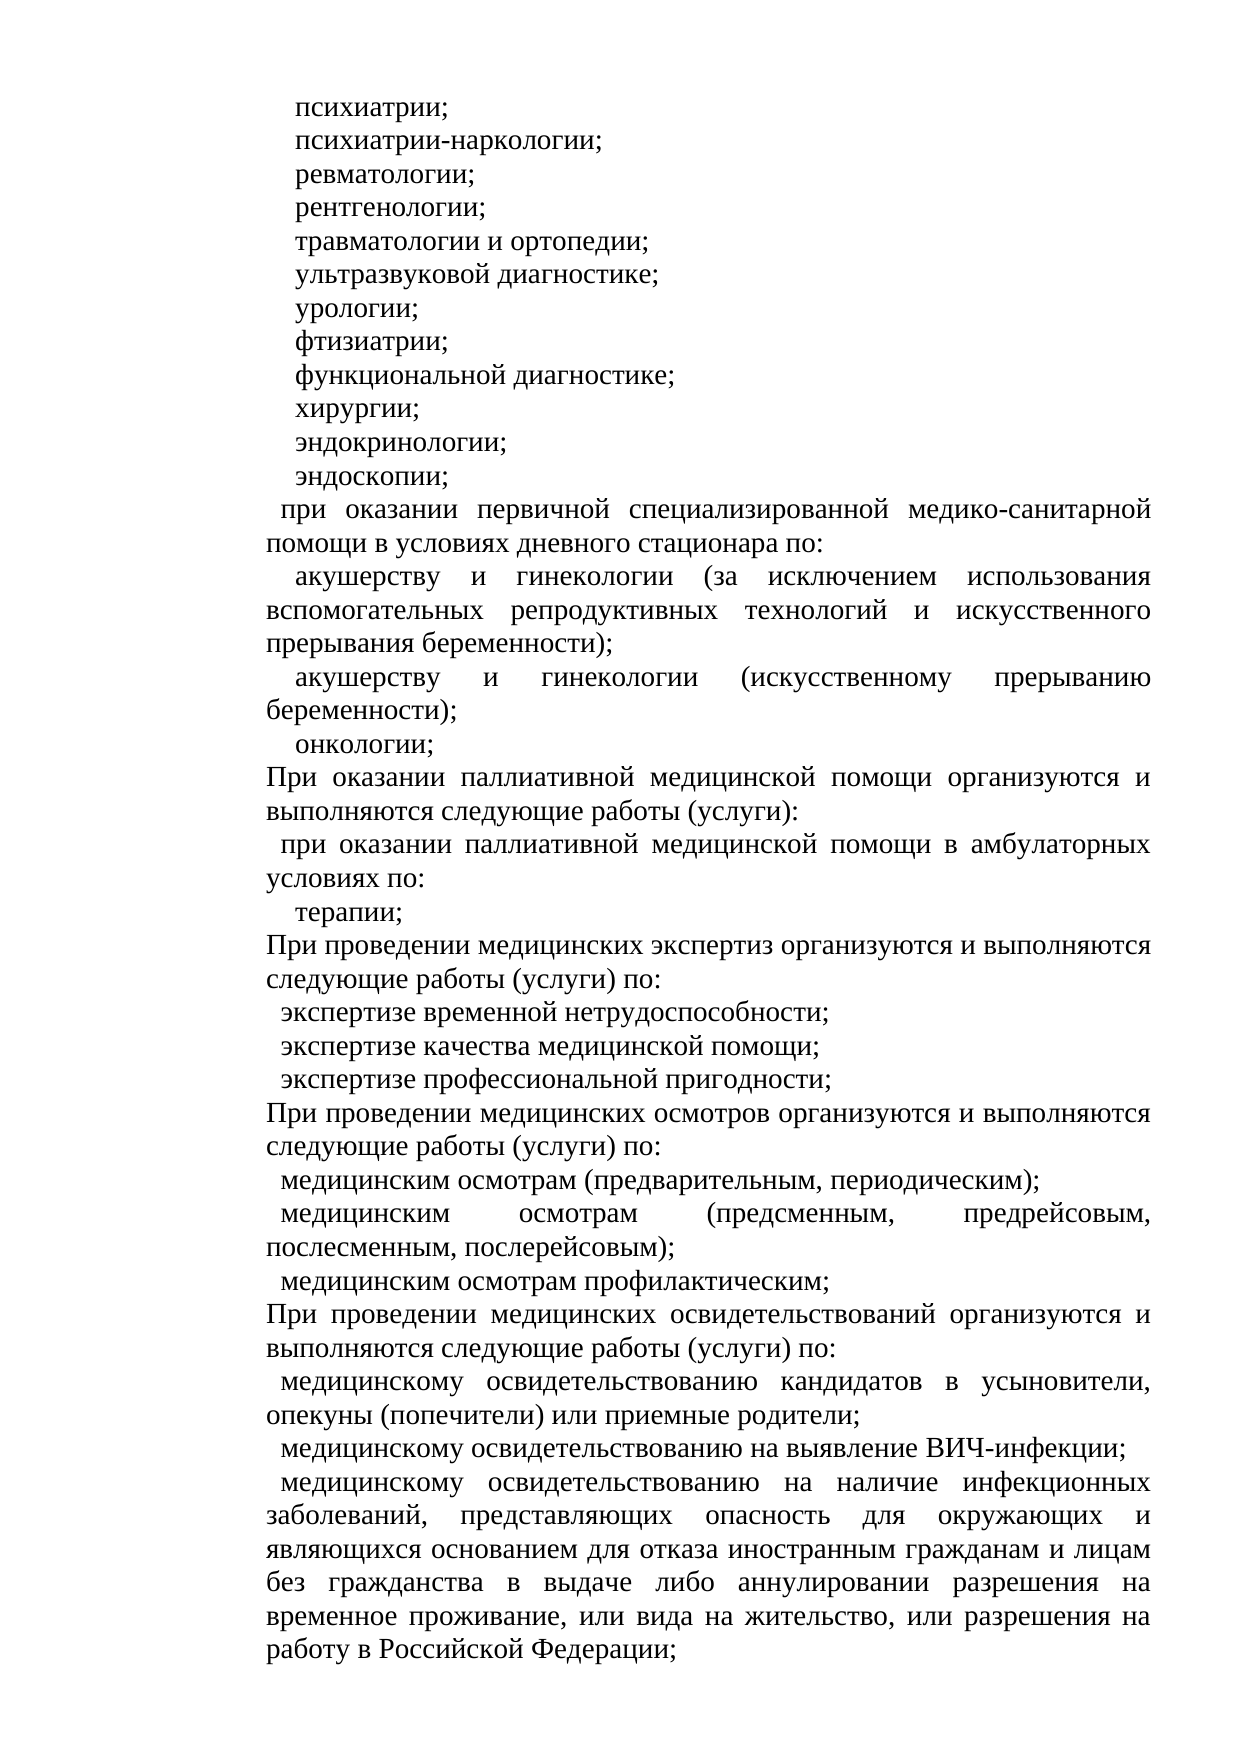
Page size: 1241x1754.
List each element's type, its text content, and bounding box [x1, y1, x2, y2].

text фтизиатрии; [266, 323, 1152, 357]
text терапии; [266, 894, 1152, 927]
text медицинскому освидетельствованию на наличие инфекционных заболеваний, представляющих опасность для окружающих и являющихся основанием для отказа иностранным гражданам и лицам без гражданства в выдаче либо аннулировании разрешения на временное проживание, или вида на жительство, или разрешения на работу в Российской Федерации; [266, 1464, 1152, 1665]
text При проведении медицинских экспертиз организуются и выполняются следующие работы (услуги) по: [266, 927, 1152, 994]
text При оказании паллиативной медицинской помощи организуются и выполняются следующие работы (услуги): [266, 759, 1152, 827]
text рентгенологии; [266, 189, 1152, 223]
text хирургии; [266, 391, 1152, 424]
text акушерству и гинекологии (за исключением использования вспомогательных репродуктивных технологий и искусственного прерывания беременности); [266, 558, 1152, 659]
text онкологии; [266, 726, 1152, 759]
text травматологии и ортопедии; [266, 223, 1152, 256]
text медицинским осмотрам профилактическим; [266, 1263, 1152, 1296]
text ультразвуковой диагностике; [266, 256, 1152, 290]
text при оказании первичной специализированной медико-санитарной помощи в условиях дневного стационара по: [266, 491, 1152, 558]
text эндоскопии; [266, 458, 1152, 491]
text психиатрии; [266, 89, 1152, 122]
text При проведении медицинских осмотров организуются и выполняются следующие работы (услуги) по: [266, 1095, 1152, 1162]
text акушерству и гинекологии (искусственному прерыванию беременности); [266, 659, 1152, 726]
text психиатрии-наркологии; [266, 122, 1152, 156]
text медицинскому освидетельствованию кандидатов в усыновители, опекуны (попечители) или приемные родители; [266, 1363, 1152, 1430]
text экспертизе качества медицинской помощи; [266, 1028, 1152, 1061]
text ревматологии; [266, 156, 1152, 189]
text функциональной диагностике; [266, 357, 1152, 391]
text при оказании паллиативной медицинской помощи в амбулаторных условиях по: [266, 827, 1152, 894]
text экспертизе профессиональной пригодности; [266, 1061, 1152, 1095]
text эндокринологии; [266, 424, 1152, 458]
text медицинским осмотрам (предварительным, периодическим); [266, 1162, 1152, 1196]
text При проведении медицинских освидетельствований организуются и выполняются следующие работы (услуги) по: [266, 1296, 1152, 1363]
text медицинскому освидетельствованию на выявление ВИЧ-инфекции; [266, 1430, 1152, 1464]
text урологии; [266, 290, 1152, 323]
text медицинским осмотрам (предсменным, предрейсовым, послесменным, послерейсовым); [266, 1196, 1152, 1263]
text экспертизе временной нетрудоспособности; [266, 994, 1152, 1028]
